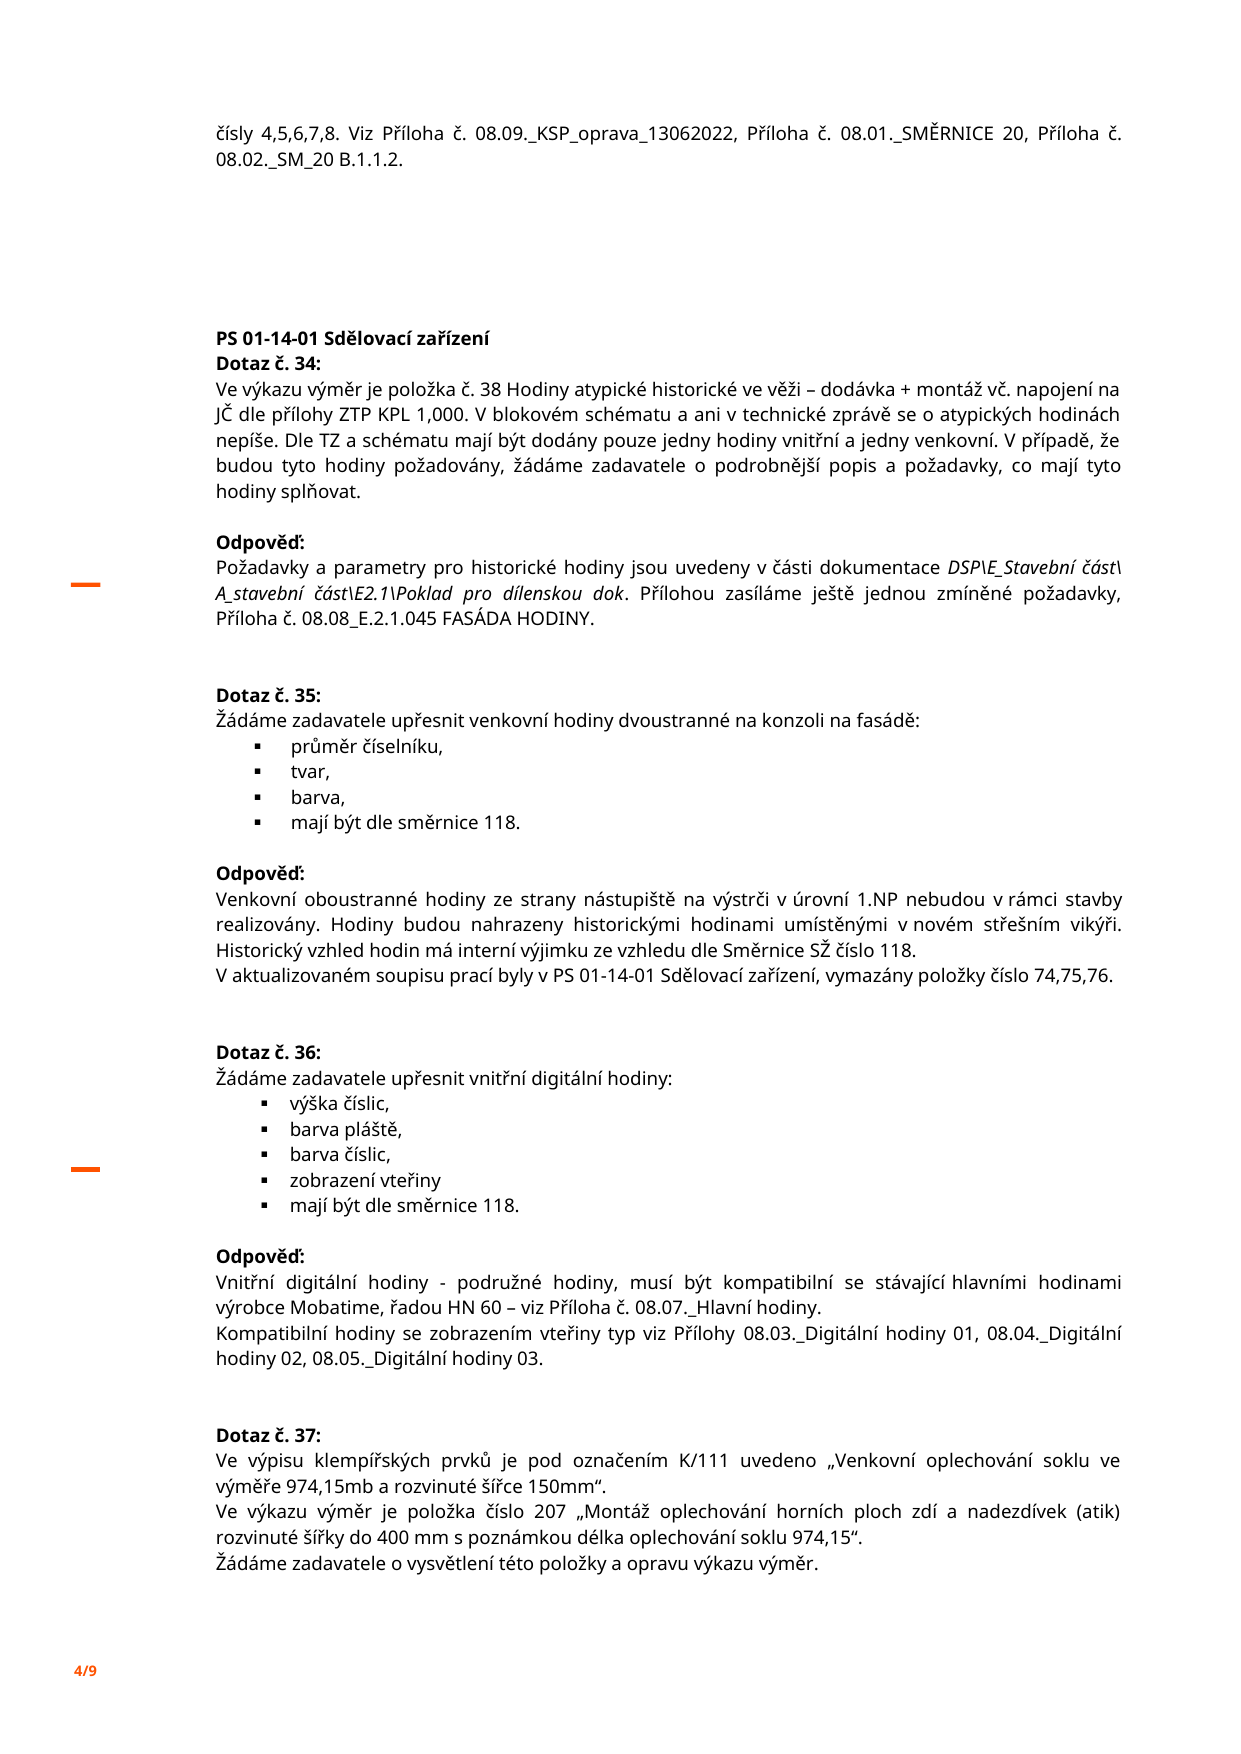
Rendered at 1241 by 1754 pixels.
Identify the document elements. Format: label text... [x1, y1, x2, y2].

text Vnitřní digitální hodiny - podružné hodiny, musí být kompatibilní se stávající hlavními hodinami výrobce Mobatime, řadou HN 60 – viz Příloha č. 08.07._Hlavní hodiny. [216, 1269, 1122, 1320]
text Dotaz č. 36: [216, 1039, 1122, 1065]
list barva pláště, [260, 1116, 1122, 1141]
list výška číslic, [260, 1090, 1122, 1116]
text Ve výkazu výměr je položka číslo 207 „Montáž oplechování horních ploch zdí a nadezdívek (atik) rozvinuté šířky do 400 mm s poznámkou délka oplechování soklu 974,15“. [216, 1499, 1122, 1550]
text Dotaz č. 35: [216, 682, 1122, 708]
list zobrazení vteřiny [260, 1167, 1122, 1192]
text Odpověď: [216, 1243, 1122, 1269]
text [216, 121, 1122, 172]
text Venkovní oboustranné hodiny ze strany nástupiště na výstrči v úrovní 1.NP nebudou v rámci stavby realizovány. Hodiny budou nahrazeny historickými hodinami umístěnými v novém střešním vikýři. Historický vzhled hodin má interní výjimku ze vzhledu dle Směrnice SŽ číslo 118. [216, 886, 1122, 963]
text Žádáme zadavatele o vysvětlení této položky a opravu výkazu výměr. [216, 1550, 1122, 1575]
text Ve výkazu výměr je položka č. 38 Hodiny atypické historické ve věži – dodávka + montáž vč. napojení na JČ dle přílohy ZTP KPL 1,000. V blokovém schématu a ani v technické zprávě se o atypických hodinách nepíše. Dle TZ a schématu mají být dodány pouze jedny hodiny vnitřní a jedny venkovní. V případě, že budou tyto hodiny požadovány, žádáme zadavatele o podrobnější popis a požadavky, co mají tyto hodiny splňovat. [216, 376, 1122, 503]
text PS 01-14-01 Sdělovací zařízení [216, 325, 1122, 350]
text Požadavky a parametry pro historické hodiny jsou uvedeny v části dokumentace DSP\E_Stavební část\A_stavební část\E2.1\Poklad pro dílenskou dok. Přílohou zasíláme ještě jednou zmíněné požadavky, Příloha č. 08.08_E.2.1.045 FASÁDA HODINY. [216, 554, 1122, 631]
text Ve výpisu klempířských prvků je pod označením K/111 uvedeno „Venkovní oplechování soklu ve výměře 974,15mb a rozvinuté šířce 150mm“. [216, 1448, 1122, 1499]
text Dotaz č. 34: [216, 350, 1122, 376]
text Žádáme zadavatele upřesnit vnitřní digitální hodiny: [216, 1065, 1122, 1090]
list barva číslic, [260, 1141, 1122, 1167]
list mají být dle směrnice 118. [253, 810, 1122, 835]
list barva, [253, 784, 1122, 810]
text Dotaz č. 37: [216, 1422, 1122, 1448]
text V aktualizovaném soupisu prací byly v PS 01-14-01 Sdělovací zařízení, vymazány položky číslo 74,75,76. [216, 963, 1122, 988]
list průměr číselníku, [253, 733, 1122, 759]
text Odpověď: [216, 529, 1122, 554]
text Kompatibilní hodiny se zobrazením vteřiny typ viz Přílohy 08.03._Digitální hodiny 01, 08.04._Digitální hodiny 02, 08.05._Digitální hodiny 03. [216, 1320, 1122, 1371]
text Žádáme zadavatele upřesnit venkovní hodiny dvoustranné na konzoli na fasádě: [216, 708, 1122, 733]
list tvar, [253, 759, 1122, 784]
list mají být dle směrnice 118. [260, 1192, 1122, 1218]
text Odpověď: [216, 861, 1122, 886]
